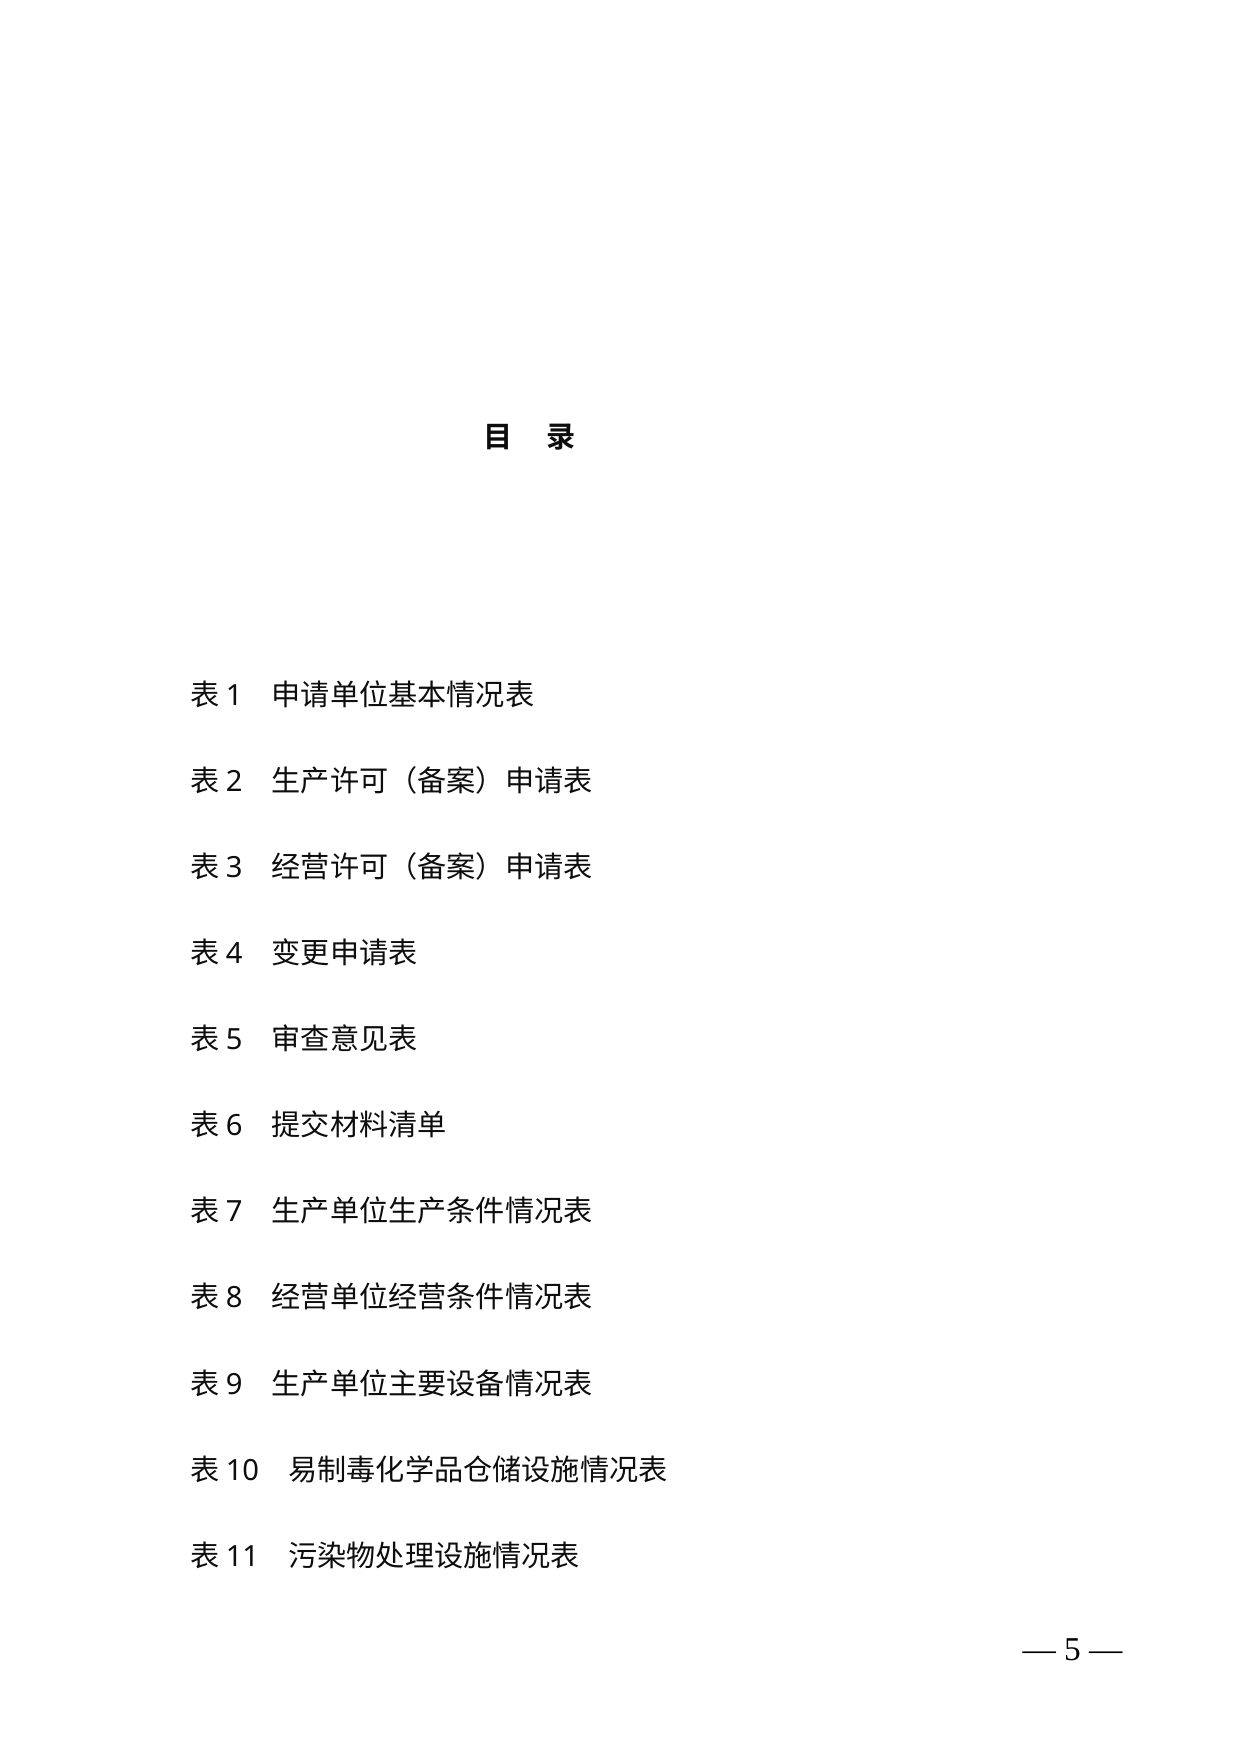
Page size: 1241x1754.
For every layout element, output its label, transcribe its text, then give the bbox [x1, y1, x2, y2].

text 表7 生产单位生产条件情况表 [74, 1177, 1122, 1242]
text 表10 易制毒化学品仓储设施情况表 [74, 1435, 1122, 1500]
text 表11 污染物处理设施情况表 [74, 1521, 1122, 1586]
text 目 录 [74, 402, 1122, 467]
text 表1 申请单位基本情况表 [74, 660, 1122, 725]
text 表5 审查意见表 [74, 1004, 1122, 1069]
text 表8 经营单位经营条件情况表 [74, 1263, 1122, 1328]
text 表9 生产单位主要设备情况表 [74, 1349, 1122, 1414]
text 表2 生产许可（备案）申请表 [74, 746, 1122, 811]
text 表6 提交材料清单 [74, 1091, 1122, 1156]
text 表3 经营许可（备案）申请表 [74, 832, 1122, 897]
text 表4 变更申请表 [74, 918, 1122, 983]
